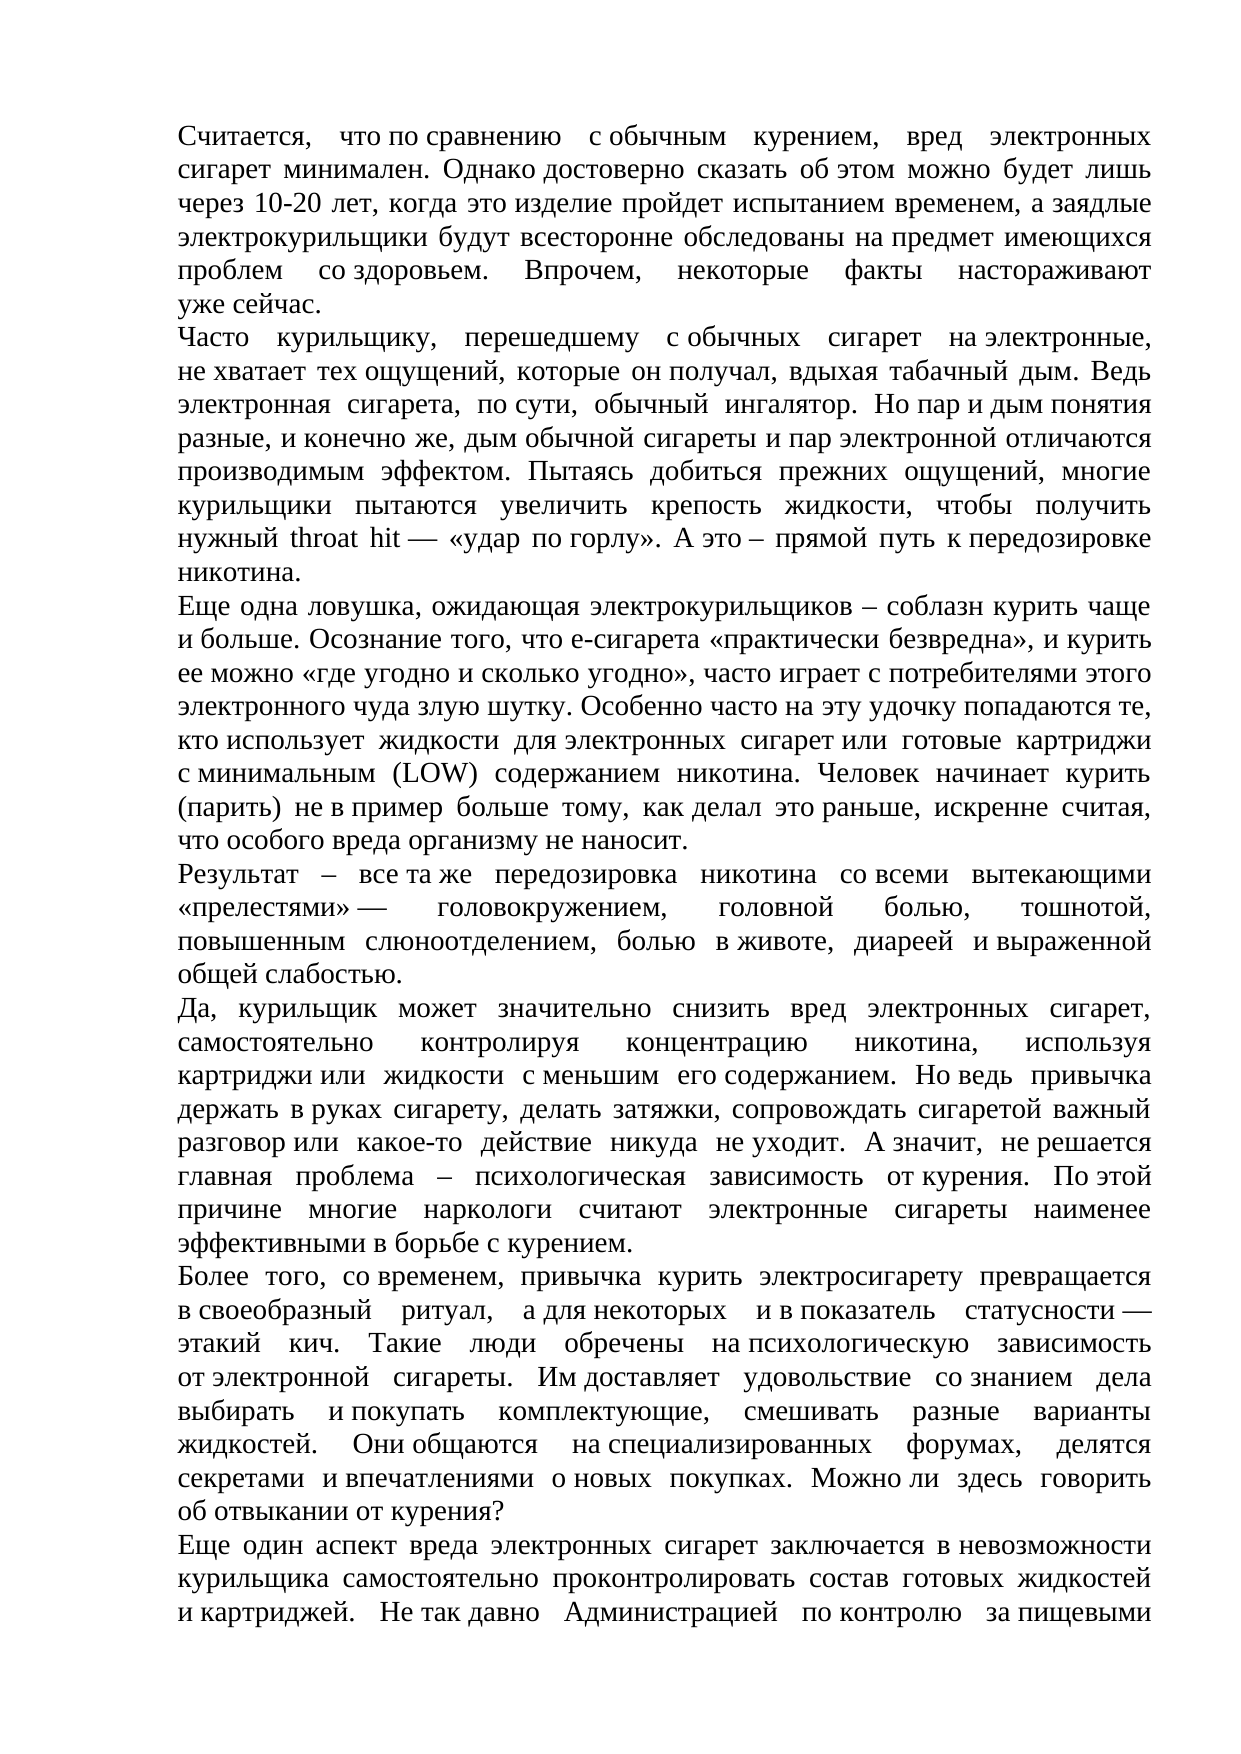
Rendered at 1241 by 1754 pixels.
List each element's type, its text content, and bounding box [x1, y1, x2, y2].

text Да, курильщик может значительно снизить вред электронных сигарет, самостоятельно контролируя концентрацию никотина, используя картриджи или жидкости с меньшим его содержанием. Но ведь привычка держать в руках сигарету, делать затяжки, сопровождать сигаретой важный разговор или какое-то действие никуда не уходит. А значит, не решается главная проблема – психологическая зависимость от курения. По этой причине многие наркологи считают электронные сигареты наименее эффективными в борьбе с курением. [177, 990, 1152, 1258]
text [177, 1527, 1152, 1627]
text Более того, со временем, привычка курить электросигарету превращается в своеобразный ритуал, а для некоторых и в показатель статусности — этакий кич. Такие люди обречены на психологическую зависимость от электронной сигареты. Им доставляет удовольствие со знанием дела выбирать и покупать комплектующие, смешивать разные варианты жидкостей. Они общаются на специализированных форумах, делятся секретами и впечатлениями о новых покупках. Можно ли здесь говорить об отвыкании от курения? [177, 1258, 1152, 1527]
text Результат – все та же передозировка никотина со всеми вытекающими «прелестями» — головокружением, головной болью, тошнотой, повышенным слюноотделением, болью в животе, диареей и выраженной общей слабостью. [177, 856, 1152, 990]
text Считается, что по сравнению с обычным курением, вред электронных сигарет минимален. Однако достоверно сказать об этом можно будет лишь через 10-20 лет, когда это изделие пройдет испытанием временем, а заядлые электрокурильщики будут всесторонне обследованы на предмет имеющихся проблем со здоровьем. Впрочем, некоторые факты настораживают уже сейчас. [177, 118, 1152, 319]
text Еще одна ловушка, ожидающая электрокурильщиков – соблазн курить чаще и больше. Осознание того, что е-сигарета «практически безвредна», и курить ее можно «где угодно и сколько угодно», часто играет с потребителями этого электронного чуда злую шутку. Особенно часто на эту удочку попадаются те, кто использует жидкости для электронных сигарет или готовые картриджи с минимальным (LOW) содержанием никотина. Человек начинает курить (парить) не в пример больше тому, как делал это раньше, искренне считая, что особого вреда организму не наносит. [177, 588, 1152, 856]
text Часто курильщику, перешедшему с обычных сигарет на электронные, не хватает тех ощущений, которые он получал, вдыхая табачный дым. Ведь электронная сигарета, по сути, обычный ингалятор. Но пар и дым понятия разные, и конечно же, дым обычной сигареты и пар электронной отличаются производимым эффектом. Пытаясь добиться прежних ощущений, многие курильщики пытаются увеличить крепость жидкости, чтобы получить нужный throat hit — «удар по горлу». А это – прямой путь к передозировке никотина. [177, 319, 1152, 588]
